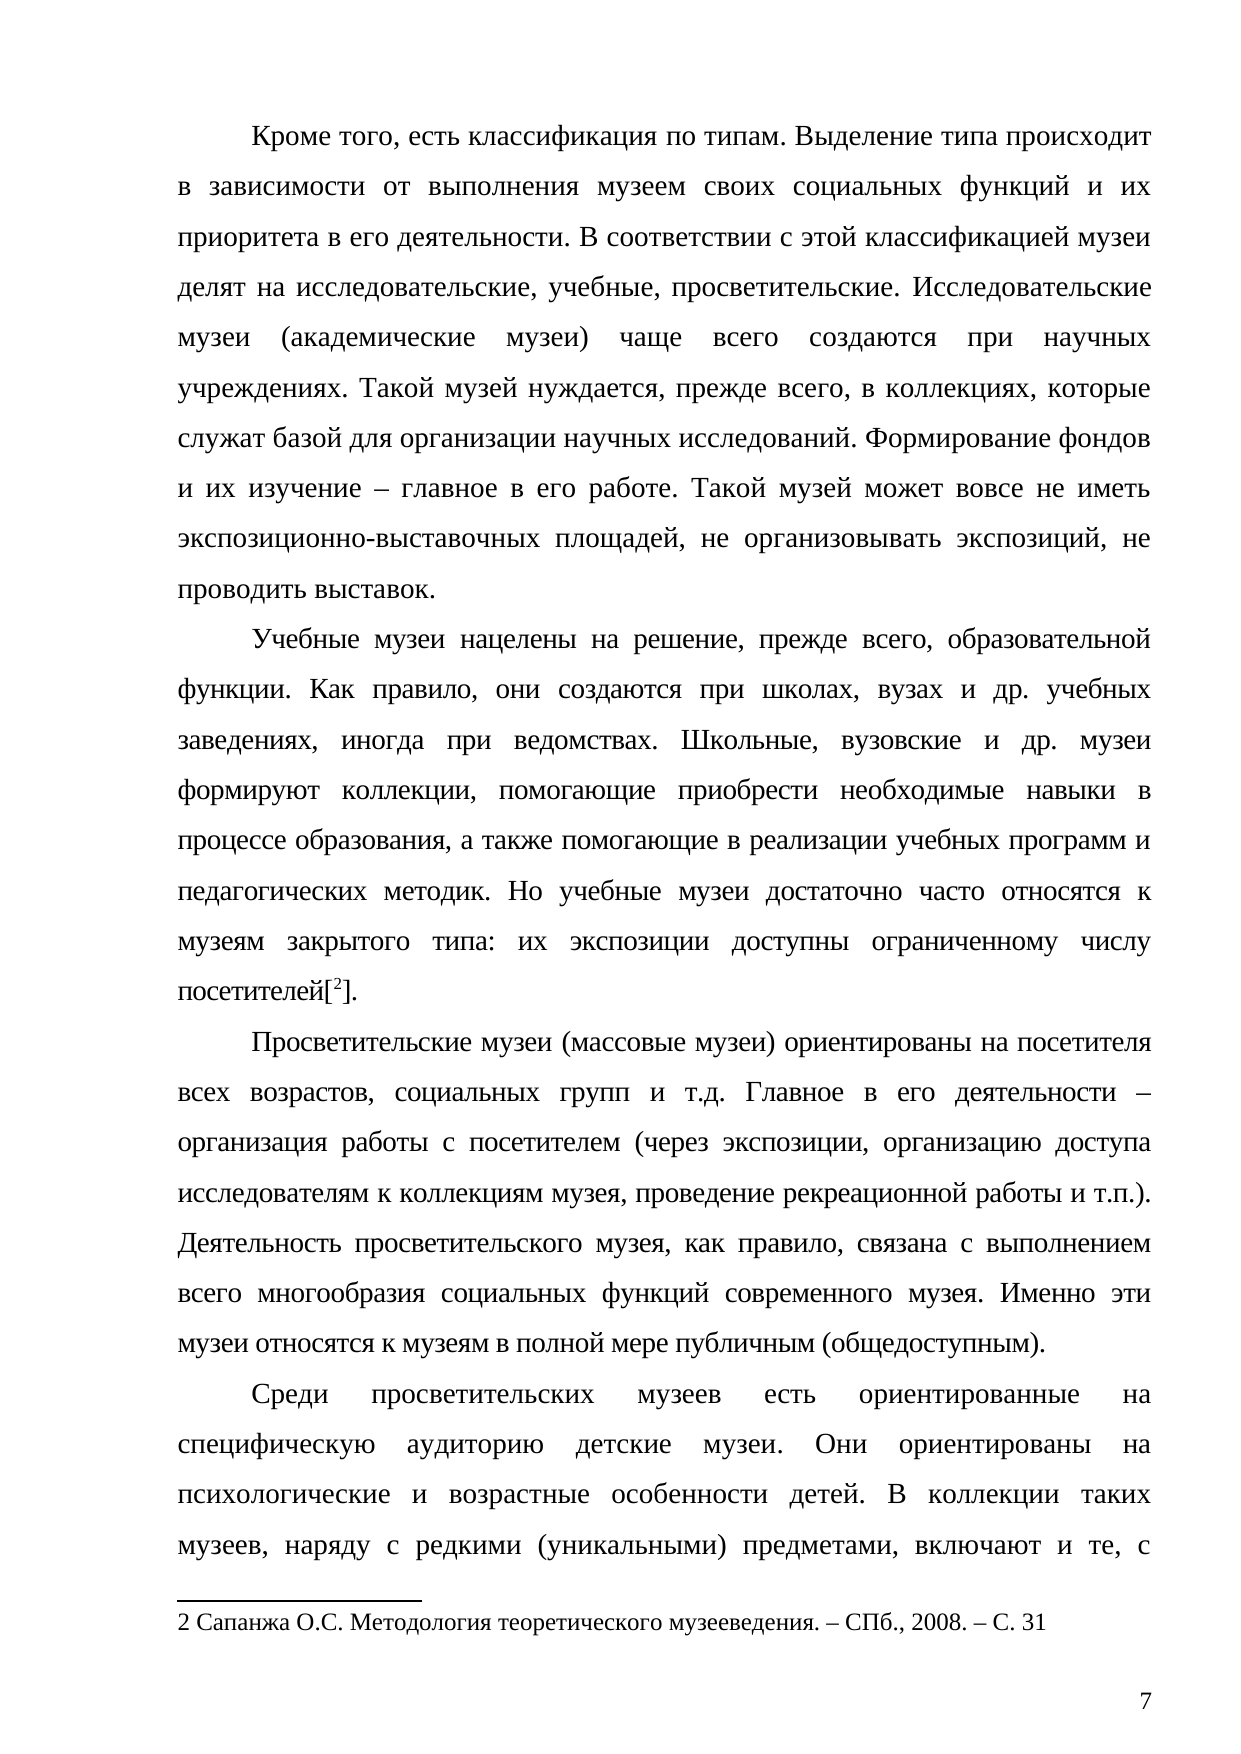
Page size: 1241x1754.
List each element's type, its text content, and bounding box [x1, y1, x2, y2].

text Просветительские музеи (массовые музеи) ориентированы на посетителя всех возрастов, социальных групп и т.д. Главное в его деятельности – организация работы с посетителем (через экспозиции, организацию доступа исследователям к коллекциям музея, проведение рекреационной работы и т.п.). Деятельность просветительского музея, как правило, связана с выполнением всего многообразия социальных функций современного музея. Именно эти музеи относятся к музеям в полной мере публичным (общедоступным). [177, 1024, 1152, 1359]
text Учебные музеи нацелены на решение, прежде всего, образовательной функции. Как правило, они создаются при школах, вузах и др. учебных заведениях, иногда при ведомствах. Школьные, вузовские и др. музеи формируют коллекции, помогающие приобрести необходимые навыки в процессе образования, а также помогающие в реализации учебных программ и педагогических методик. Но учебные музеи достаточно часто относятся к музеям закрытого типа: их экспозиции доступны ограниченному числу посетителей[]. [177, 621, 1152, 1007]
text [177, 1376, 1152, 1560]
text Кроме того, есть классификация по типам. Выделение типа происходит в зависимости от выполнения музеем своих социальных функций и их приоритета в его деятельности. В соответствии с этой классификацией музеи делят на исследовательские, учебные, просветительские. Исследовательские музеи (академические музеи) чаще всего создаются при научных учреждениях. Такой музей нуждается, прежде всего, в коллекциях, которые служат базой для организации научных исследований. Формирование фондов и их изучение – главное в его работе. Такой музей может вовсе не иметь экспозиционно-выставочных площадей, не организовывать экспозиций, не проводить выставок. [177, 118, 1152, 604]
